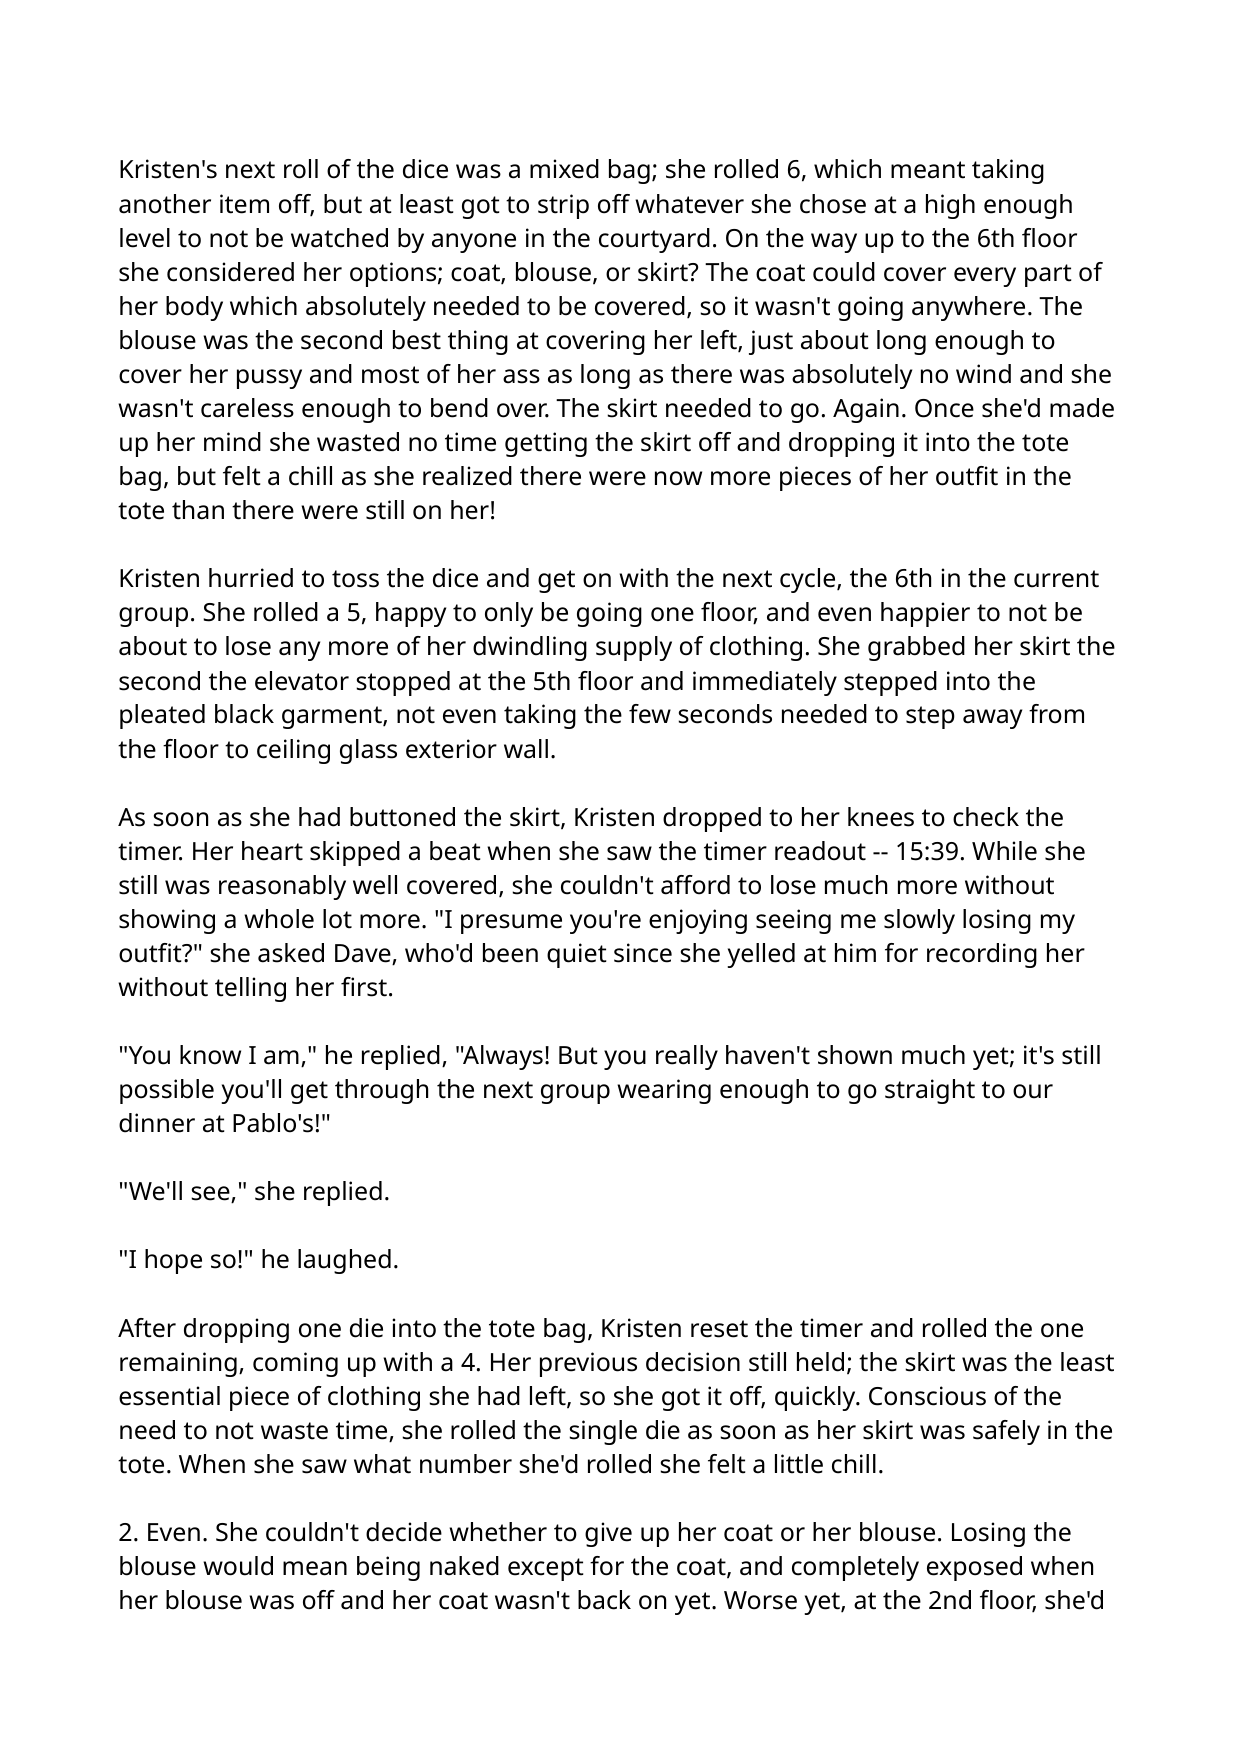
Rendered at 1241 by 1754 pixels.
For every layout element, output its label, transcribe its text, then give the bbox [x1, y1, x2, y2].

text "I hope so!" he laughed. [118, 1242, 1122, 1276]
text "You know I am," he replied, "Always! But you really haven't shown much yet; it's still possible you'll get through the next group wearing enough to go straight to our dinner at Pablo's!" [118, 1038, 1122, 1140]
text After dropping one die into the tote bag, Kristen reset the timer and rolled the one remaining, coming up with a 4. Her previous decision still held; the skirt was the least essential piece of clothing she had left, so she got it off, quickly. Conscious of the need to not waste time, she rolled the single die as soon as her skirt was safely in the tote. When she saw what number she'd rolled she felt a little chill. [118, 1310, 1122, 1481]
text "We'll see," she replied. [118, 1174, 1122, 1208]
text As soon as she had buttoned the skirt, Kristen dropped to her knees to check the timer. Her heart skipped a beat when she saw the timer readout -- 15:39. While she still was reasonably well covered, she couldn't afford to lose much more without showing a whole lot more. "I presume you're enjoying seeing me slowly losing my outfit?" she asked Dave, who'd been quiet since she yelled at him for recording her without telling her first. [118, 799, 1122, 1004]
text Kristen's next roll of the dice was a mixed bag; she rolled 6, which meant taking another item off, but at least got to strip off whatever she chose at a high enough level to not be watched by anyone in the courtyard. On the way up to the 6th floor she considered her options; coat, blouse, or skirt? The coat could cover every part of her body which absolutely needed to be covered, so it wasn't going anywhere. The blouse was the second best thing at covering her left, just about long enough to cover her pussy and most of her ass as long as there was absolutely no wind and she wasn't careless enough to bend over. The skirt needed to go. Again. Once she'd made up her mind she wasted no time getting the skirt off and dropping it into the tote bag, but felt a chill as she realized there were now more pieces of her outfit in the tote than there were still on her! [118, 152, 1122, 527]
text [118, 1515, 1122, 1617]
text Kristen hurried to toss the dice and get on with the next cycle, the 6th in the current group. She rolled a 5, happy to only be going one floor, and even happier to not be about to lose any more of her dwindling supply of clothing. She grabbed her skirt the second the elevator stopped at the 5th floor and immediately stepped into the pleated black garment, not even taking the few seconds needed to step away from the floor to ceiling glass exterior wall. [118, 561, 1122, 765]
